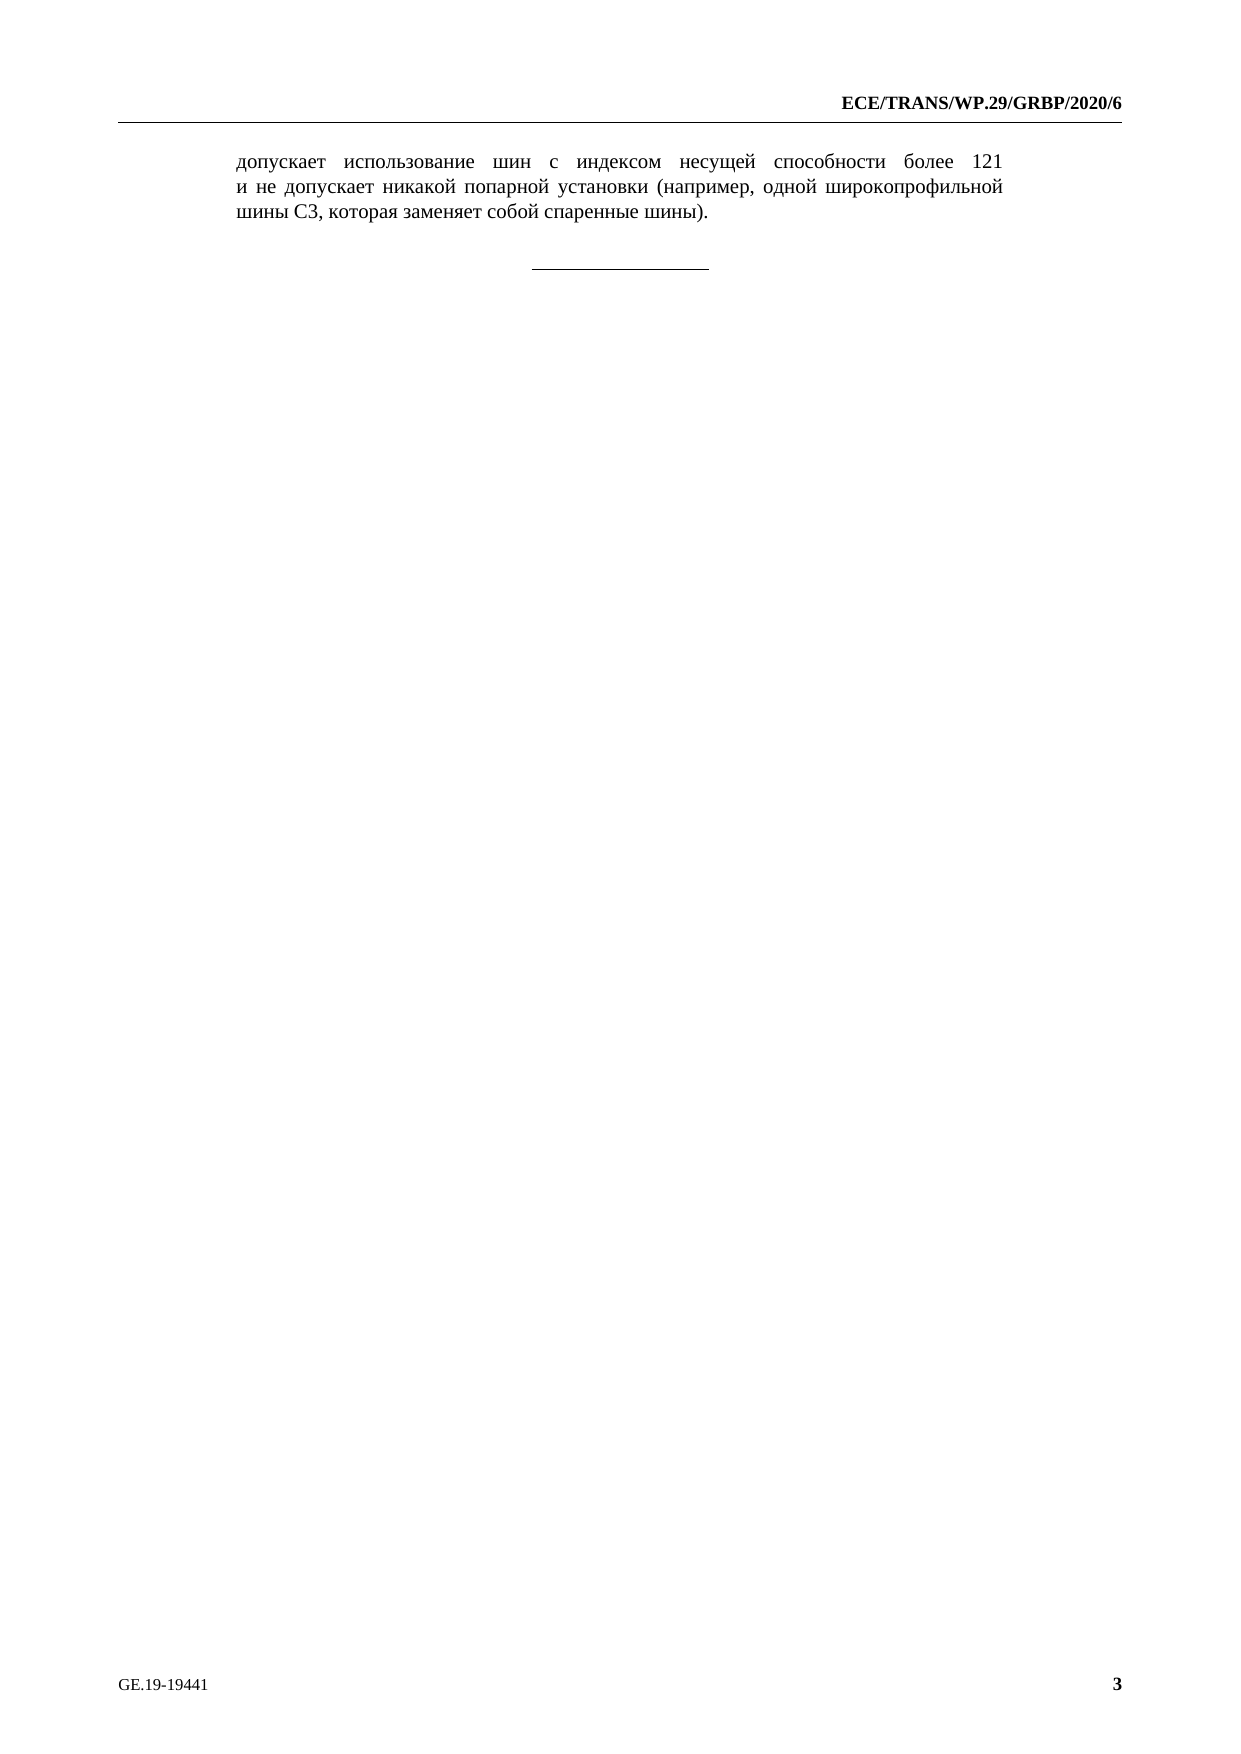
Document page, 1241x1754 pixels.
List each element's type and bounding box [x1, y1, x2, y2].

text [236, 148, 1004, 223]
